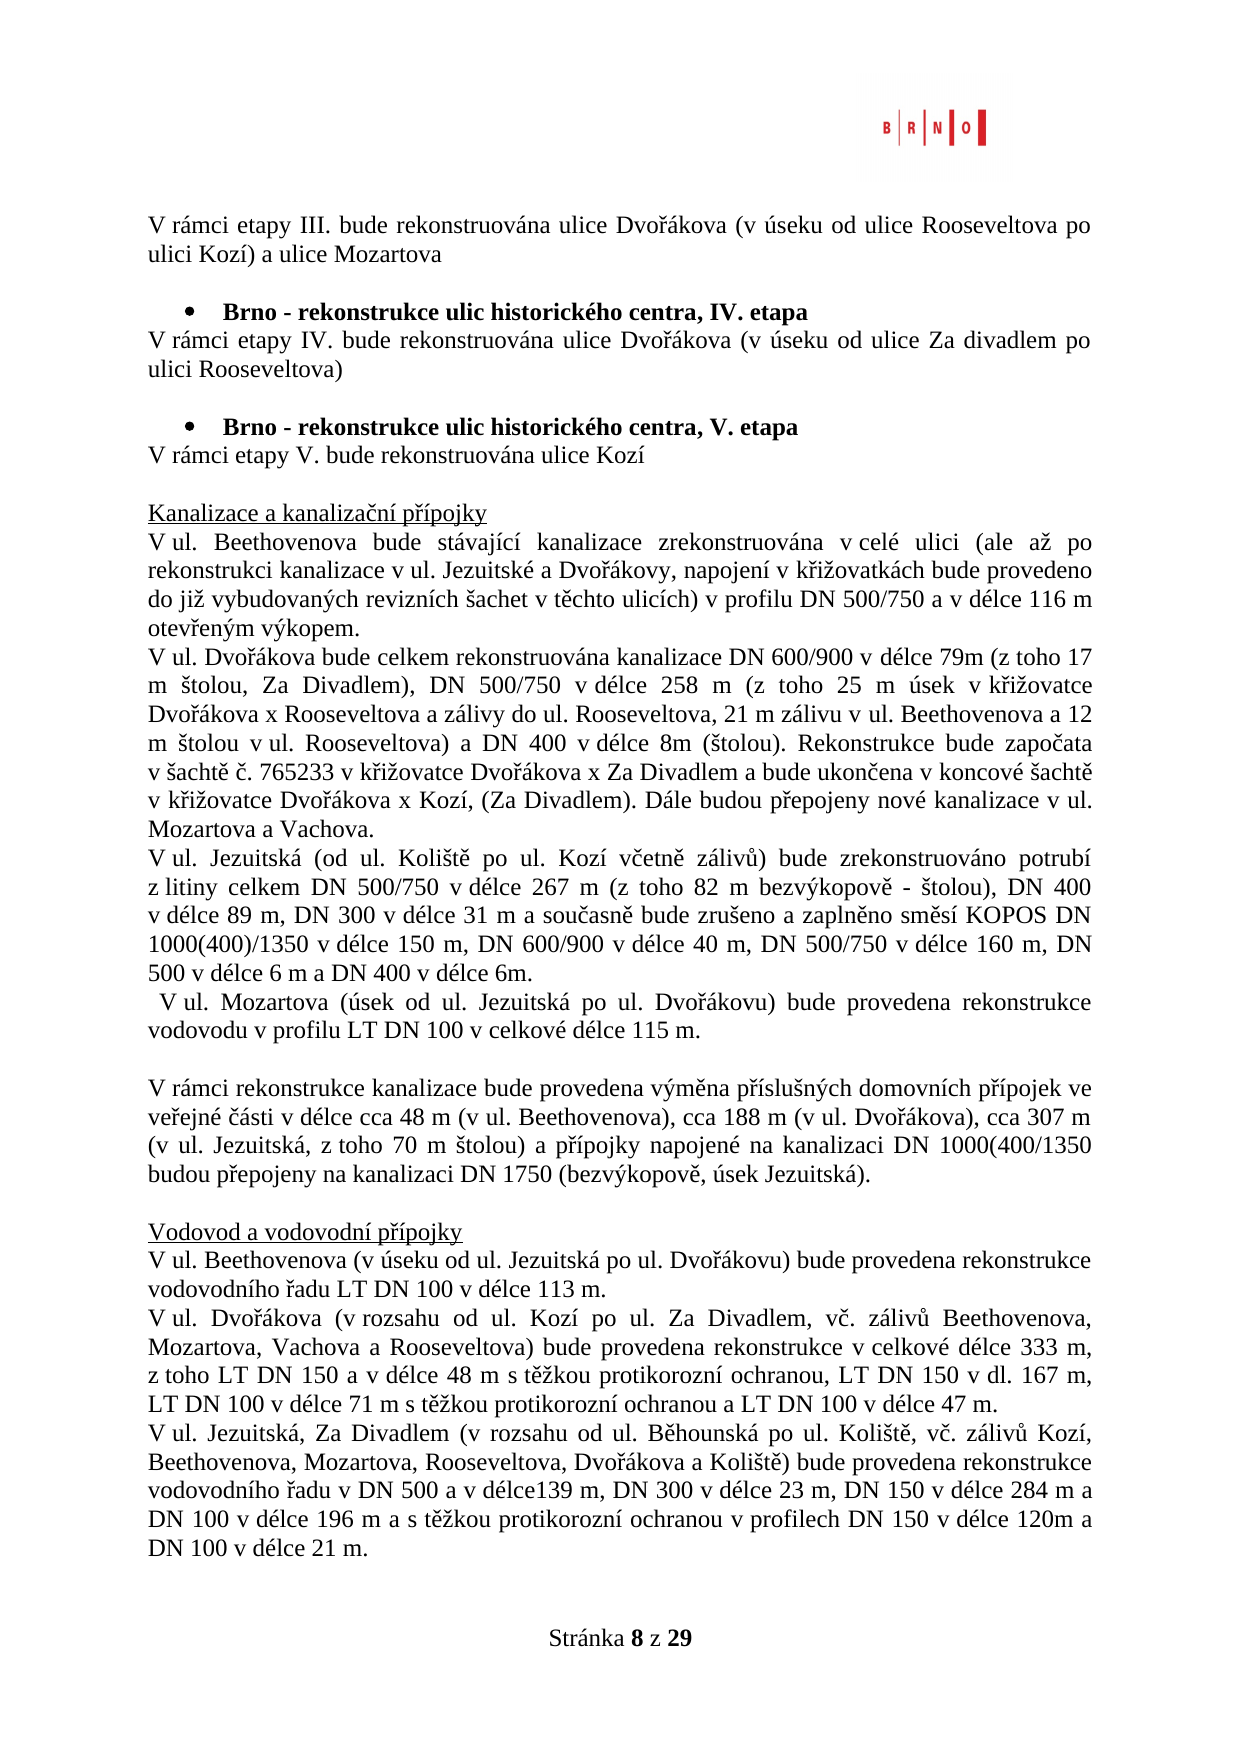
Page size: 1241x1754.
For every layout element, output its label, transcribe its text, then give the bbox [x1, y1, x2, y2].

text Vodovod a vodovodní přípojky [148, 1217, 1093, 1245]
text V ul. Mozartova (úsek od ul. Jezuitská po ul. Dvořákovu) bude provedena rekonstrukce vodovodu v profilu LT DN 100 v celkové délce 115 m. [148, 987, 1093, 1044]
picture [855, 73, 1013, 182]
text V ul. Jezuitská (od ul. Koliště po ul. Kozí včetně zálivů) bude zrekonstruováno potrubí z litiny celkem DN 500/750 v délce 267 m (z toho 82 m bezvýkopově - štolou), DN 400 v délce 89 m, DN 300 v délce 31 m a současně bude zrušeno a zaplněno směsí KOPOS DN 1000(400)/1350 v délce 150 m, DN 600/900 v délce 40 m, DN 500/750 v délce 160 m, DN 500 v délce 6 m a DN 400 v délce 6m. [148, 843, 1093, 987]
text V rámci rekonstrukce kanalizace bude provedena výměna příslušných domovních přípojek ve veřejné části v délce cca 48 m (v ul. Beethovenova), cca 188 m (v ul. Dvořákova), cca 307 m (v ul. Jezuitská, z toho 70 m štolou) a přípojky napojené na kanalizaci DN 1000(400/1350 budou přepojeny na kanalizaci DN 1750 (bezvýkopově, úsek Jezuitská). [148, 1073, 1093, 1188]
list Brno - rekonstrukce ulic historického centra, V. etapa [185, 412, 1093, 440]
text V rámci etapy IV. bude rekonstruována ulice Dvořákova (v úseku od ulice Za divadlem po ulici Rooseveltova) [148, 325, 1093, 383]
text V rámci etapy III. bude rekonstruována ulice Dvořákova (v úseku od ulice Rooseveltova po ulici Kozí) a ulice Mozartova [148, 210, 1093, 268]
text V ul. Jezuitská, Za Divadlem (v rozsahu od ul. Běhounská po ul. Koliště, vč. zálivů Kozí, Beethovenova, Mozartova, Rooseveltova, Dvořákova a Koliště) bude provedena rekonstrukce vodovodního řadu v DN 500 a v délce139 m, DN 300 v délce 23 m, DN 150 v délce 284 m a DN 100 v délce 196 m a s těžkou protikorozní ochranou v profilech DN 150 v délce 120m a DN 100 v délce 21 m. [148, 1418, 1093, 1562]
text Kanalizace a kanalizační přípojky [148, 498, 1093, 527]
text V rámci etapy V. bude rekonstruována ulice Kozí [148, 440, 1093, 469]
list Brno - rekonstrukce ulic historického centra, IV. etapa [185, 297, 1093, 325]
text V ul. Dvořákova (v rozsahu od ul. Kozí po ul. Za Divadlem, vč. zálivů Beethovenova, Mozartova, Vachova a Rooseveltova) bude provedena rekonstrukce v celkové délce 333 m, z toho LT DN 150 a v délce 48 m s těžkou protikorozní ochranou, LT DN 150 v dl. 167 m, LT DN 100 v délce 71 m s těžkou protikorozní ochranou a LT DN 100 v délce 47 m. [148, 1303, 1093, 1418]
text V ul. Dvořákova bude celkem rekonstruována kanalizace DN 600/900 v délce 79m (z toho 17 m štolou, Za Divadlem), DN 500/750 v délce 258 m (z toho 25 m úsek v křižovatce Dvořákova x Rooseveltova a zálivy do ul. Rooseveltova, 21 m zálivu v ul. Beethovenova a 12 m štolou v ul. Rooseveltova) a DN 400 v délce 8m (štolou). Rekonstrukce bude započata v šachtě č. 765233 v křižovatce Dvořákova x Za Divadlem a bude ukončena v koncové šachtě v křižovatce Dvořákova x Kozí, (Za Divadlem). Dále budou přepojeny nové kanalizace v ul. Mozartova a Vachova. [148, 642, 1093, 843]
text V ul. Beethovenova (v úseku od ul. Jezuitská po ul. Dvořákovu) bude provedena rekonstrukce vodovodního řadu LT DN 100 v délce 113 m. [148, 1245, 1093, 1303]
text V ul. Beethovenova bude stávající kanalizace zrekonstruována v celé ulici (ale až po rekonstrukci kanalizace v ul. Jezuitské a Dvořákovy, napojení v křižovatkách bude provedeno do již vybudovaných revizních šachet v těchto ulicích) v profilu DN 500/750 a v délce 116 m otevřeným výkopem. [148, 527, 1093, 642]
